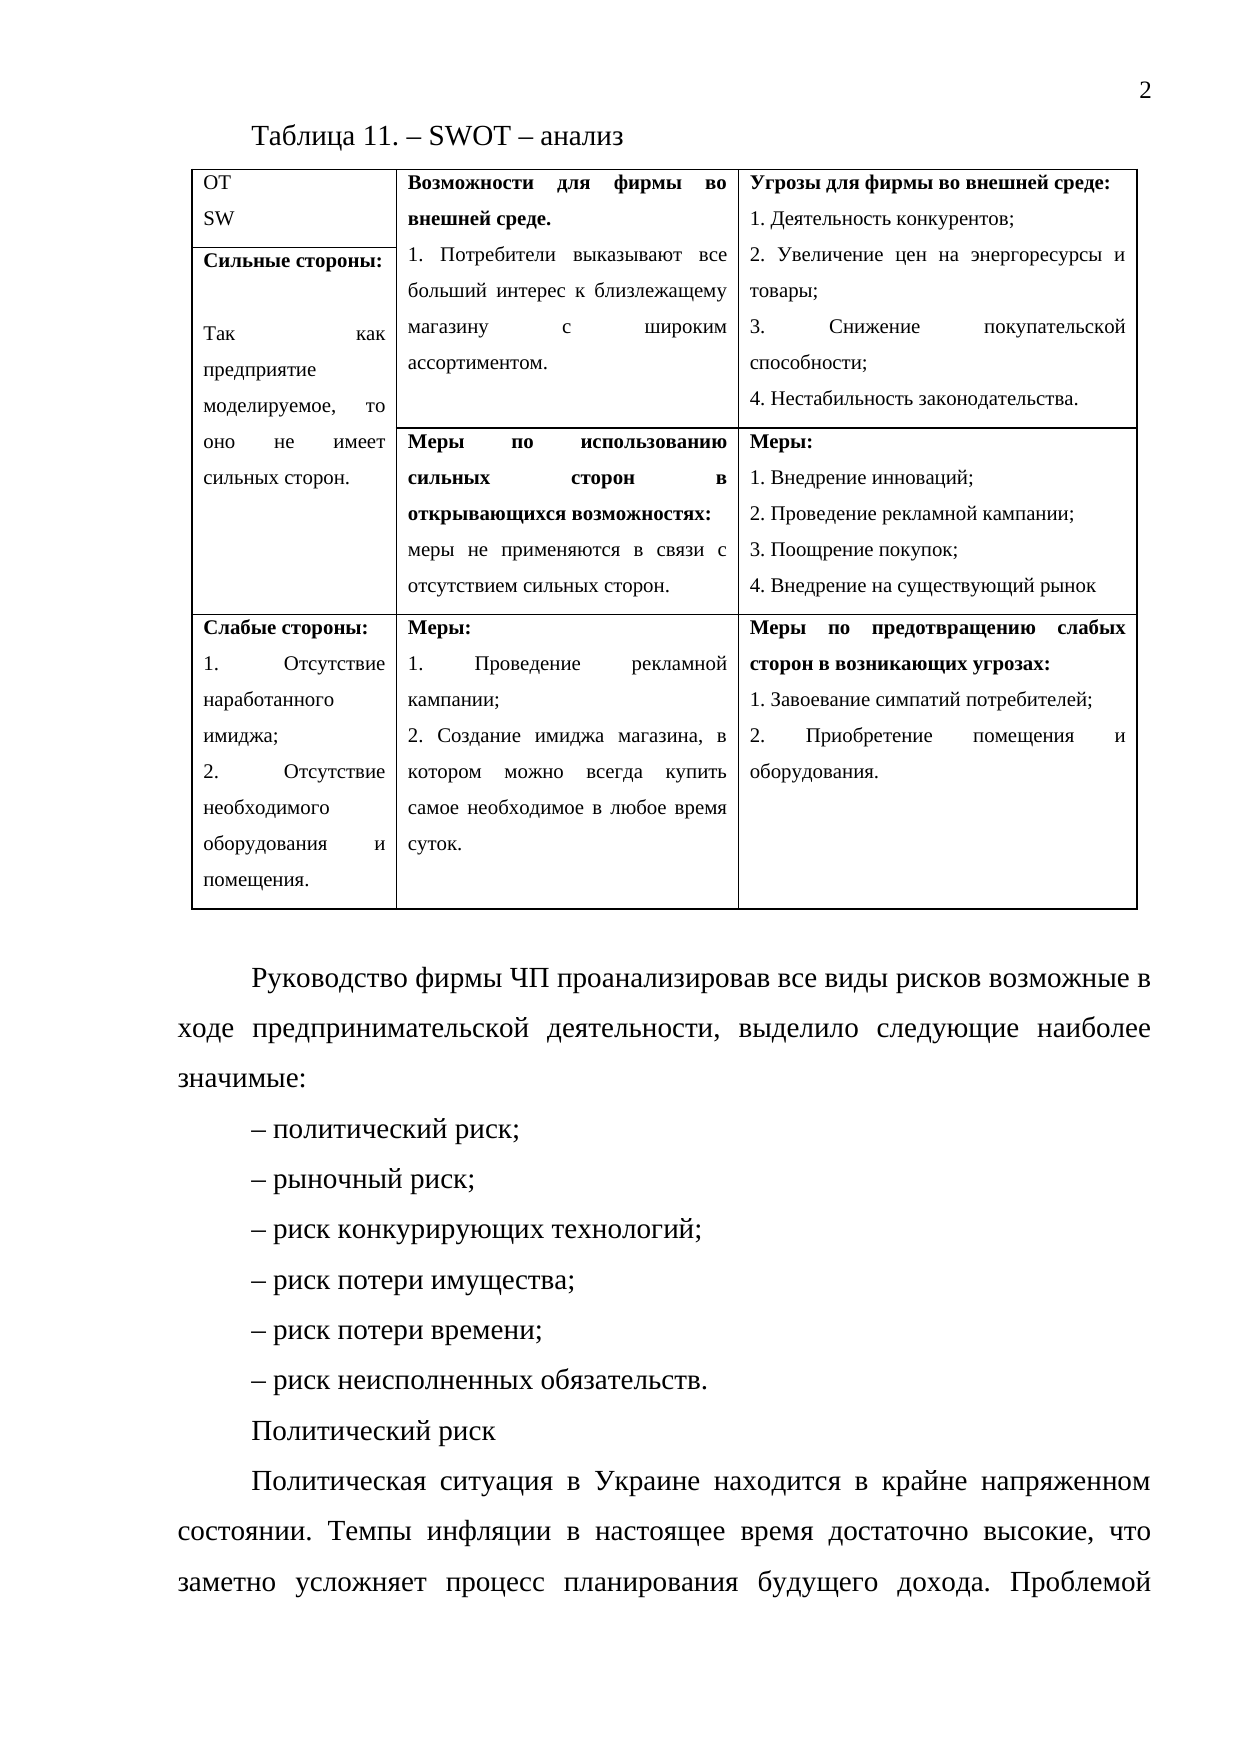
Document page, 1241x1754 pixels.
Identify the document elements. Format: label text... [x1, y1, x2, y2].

text – риск потери времени; [177, 1312, 1152, 1346]
subtitle Политический риск [177, 1413, 1152, 1446]
text – рыночный риск; [177, 1161, 1152, 1195]
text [177, 1463, 1152, 1597]
text – политический риск; [177, 1111, 1152, 1144]
table_header Угрозы для фирмы во внешней среде: 1. Деятельность конкурентов; 2. Увеличение цен на энергоресурсы и товары; 3. Снижение покупательской способности; 4. Нестабильность законодательства. [739, 170, 1136, 427]
table_cell Меры по предотвращению слабых сторон в возникающих угрозах: 1. Завоевание симпатий потребителей; 2. Приобретение помещения и оборудования. [739, 615, 1136, 908]
table_cell Меры по использованию сильных сторон в открывающихся возможностях: меры не применяются в связи с отсутствием сильных сторон. [397, 429, 738, 613]
table_cell Меры: 1. Внедрение инноваций; 2. Проведение рекламной кампании; 3. Поощрение покупок; 4. Внедрение на существующий рынок [739, 429, 1136, 613]
table_cell Слабые стороны: 1. Отсутствие наработанного имиджа; 2. Отсутствие необходимого оборудования и помещения. [193, 615, 396, 908]
text – риск потери имущества; [177, 1262, 1152, 1295]
table_header OT SW [193, 170, 396, 247]
text Руководство фирмы ЧП проанализировав все виды рисков возможные в ходе предпринимательской деятельности, выделило следующие наиболее значимые: [177, 960, 1152, 1094]
text Таблица 11. – SWOT – анализ [177, 118, 1152, 152]
text – риск конкурирующих технологий; [177, 1211, 1152, 1245]
table_header Возможности для фирмы во внешней среде. 1. Потребители выказывают все больший интерес к близлежащему магазину с широким ассортиментом. [397, 170, 738, 427]
table_cell Меры: 1. Проведение рекламной кампании; 2. Создание имиджа магазина, в котором можно всегда купить самое необходимое в любое время суток. [397, 615, 738, 908]
table_cell Сильные стороны: Так как предприятие моделируемое, то оно не имеет сильных сторон. [193, 248, 396, 613]
text – риск неисполненных обязательств. [177, 1362, 1152, 1396]
